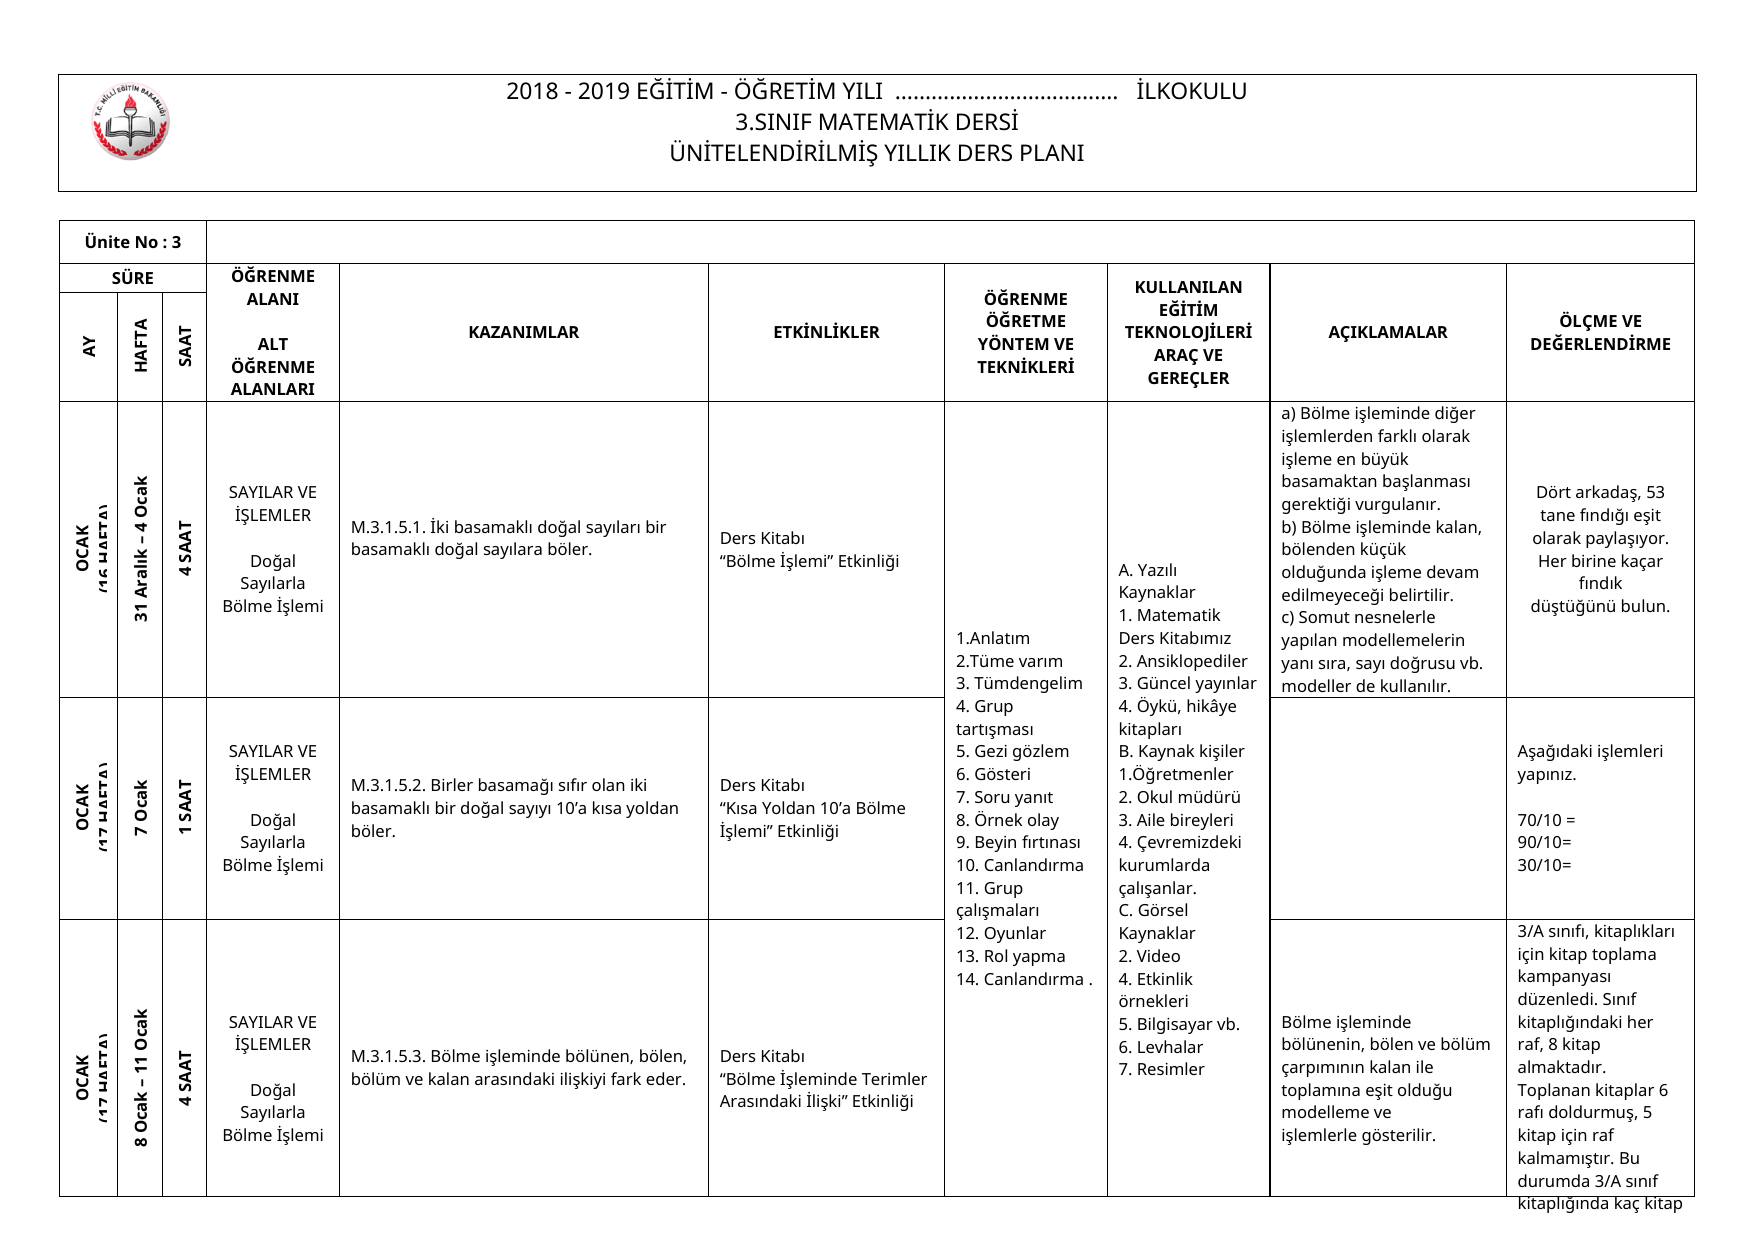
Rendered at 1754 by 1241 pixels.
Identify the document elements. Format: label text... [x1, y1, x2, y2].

table_cell Ders Kitabı “Kısa Yoldan 10’a Bölme İşlemi” Etkinliği [709, 698, 944, 918]
table_cell M.3.1.5.1. İki basamaklı doğal sayıları bir basamaklı doğal sayılara böler. [340, 402, 708, 697]
picture [85, 77, 175, 167]
table_header Ünite No : 3 [60, 221, 206, 263]
table_cell A. Yazılı Kaynaklar 1. Matematik Ders Kitabımız 2. Ansiklopediler 3. Güncel yayınlar 4. Öykü, hikâye kitapları B. Kaynak kişiler 1.Öğretmenler 2. Okul müdürü 3. Aile bireyleri 4. Çevremizdeki kurumlarda çalışanlar. C. Görsel Kaynaklar 2. Video 4. Etkinlik örnekleri 5. Bilgisayar vb. 6. Levhalar 7. Resimler [1108, 402, 1269, 1196]
table_cell OCAK (17.HAFTA) [60, 920, 117, 1196]
table_cell OCAK (16.HAFTA) [60, 402, 117, 697]
table_cell [1271, 698, 1506, 918]
table_cell ÖĞRENME ALANI ALT ÖĞRENME ALANLARI [207, 264, 339, 401]
table_cell a) Bölme işleminde diğer işlemlerden farklı olarak işleme en büyük basamaktan başlanması gerektiği vurgulanır. b) Bölme işleminde kalan, bölenden küçük olduğunda işleme devam edilmeyeceği belirtilir. c) Somut nesnelerle yapılan modellemelerin yanı sıra, sayı doğrusu vb. modeller de kullanılır. [1271, 402, 1506, 697]
table_cell 31 Aralık – 4 Ocak [118, 402, 162, 697]
table_cell ETKİNLİKLER [709, 264, 944, 401]
table_cell KAZANIMLAR [340, 264, 708, 401]
table_cell OCAK (17.HAFTA) [60, 698, 117, 918]
table_cell KULLANILAN EĞİTİM TEKNOLOJİLERİ ARAÇ VE GEREÇLER [1108, 264, 1269, 401]
table_cell HAFTA [118, 293, 162, 401]
table_cell 7 Ocak [118, 698, 162, 918]
table_cell Bölme işleminde bölünenin, bölen ve bölüm çarpımının kalan ile toplamına eşit olduğu modelleme ve işlemlerle gösterilir. [1271, 920, 1506, 1196]
table_cell AÇIKLAMALAR [1271, 264, 1506, 401]
table_cell SAYILAR VE İŞLEMLER Doğal Sayılarla Bölme İşlemi [207, 920, 339, 1196]
table_cell M.3.1.5.3. Bölme işleminde bölünen, bölen, bölüm ve kalan arasındaki ilişkiyi fark eder. [340, 920, 708, 1196]
table_header [207, 221, 1694, 263]
table_cell 4 SAAT [163, 402, 206, 697]
table_cell Dört arkadaş, 53 tane fındığı eşit olarak paylaşıyor. Her birine kaçar fındık düştüğünü bulun. [1507, 402, 1694, 697]
table_cell Aşağıdaki işlemleri yapınız. 70/10 = 90/10= 30/10= [1507, 698, 1694, 918]
table_cell 1 SAAT [163, 698, 206, 918]
table_cell Ders Kitabı “Bölme İşleminde Terimler Arasındaki İlişki” Etkinliği [709, 920, 944, 1196]
table_cell SAYILAR VE İŞLEMLER Doğal Sayılarla Bölme İşlemi [207, 402, 339, 697]
table_cell M.3.1.5.2. Birler basamağı sıfır olan iki basamaklı bir doğal sayıyı 10’a kısa yoldan böler. [340, 698, 708, 918]
table_cell 1.Anlatım 2.Tüme varım 3. Tümdengelim 4. Grup tartışması 5. Gezi gözlem 6. Gösteri 7. Soru yanıt 8. Örnek olay 9. Beyin fırtınası 10. Canlandırma 11. Grup çalışmaları 12. Oyunlar 13. Rol yapma 14. Canlandırma . [945, 402, 1107, 1196]
table_cell AY [60, 293, 117, 401]
table_cell SÜRE [60, 264, 206, 292]
table_cell ÖĞRENME ÖĞRETME YÖNTEM VE TEKNİKLERİ [945, 264, 1107, 401]
table_cell 3/A sınıfı, kitaplıkları için kitap toplama kampanyası düzenledi. Sınıf kitaplığındaki her raf, 8 kitap almaktadır. Toplanan kitaplar 6 rafı doldurmuş, 5 kitap için raf kalmamıştır. Bu durumda 3/A sınıf kitaplığında kaç kitap vardır? [1507, 920, 1694, 1196]
table_cell 8 Ocak – 11 Ocak [118, 920, 162, 1196]
table_cell Ders Kitabı “Bölme İşlemi” Etkinliği [709, 402, 944, 697]
table_cell 4 SAAT [163, 920, 206, 1196]
table_cell SAYILAR VE İŞLEMLER Doğal Sayılarla Bölme İşlemi [207, 698, 339, 918]
table_cell SAAT [163, 293, 206, 401]
table_cell ÖLÇME VE DEĞERLENDİRME [1507, 264, 1694, 401]
